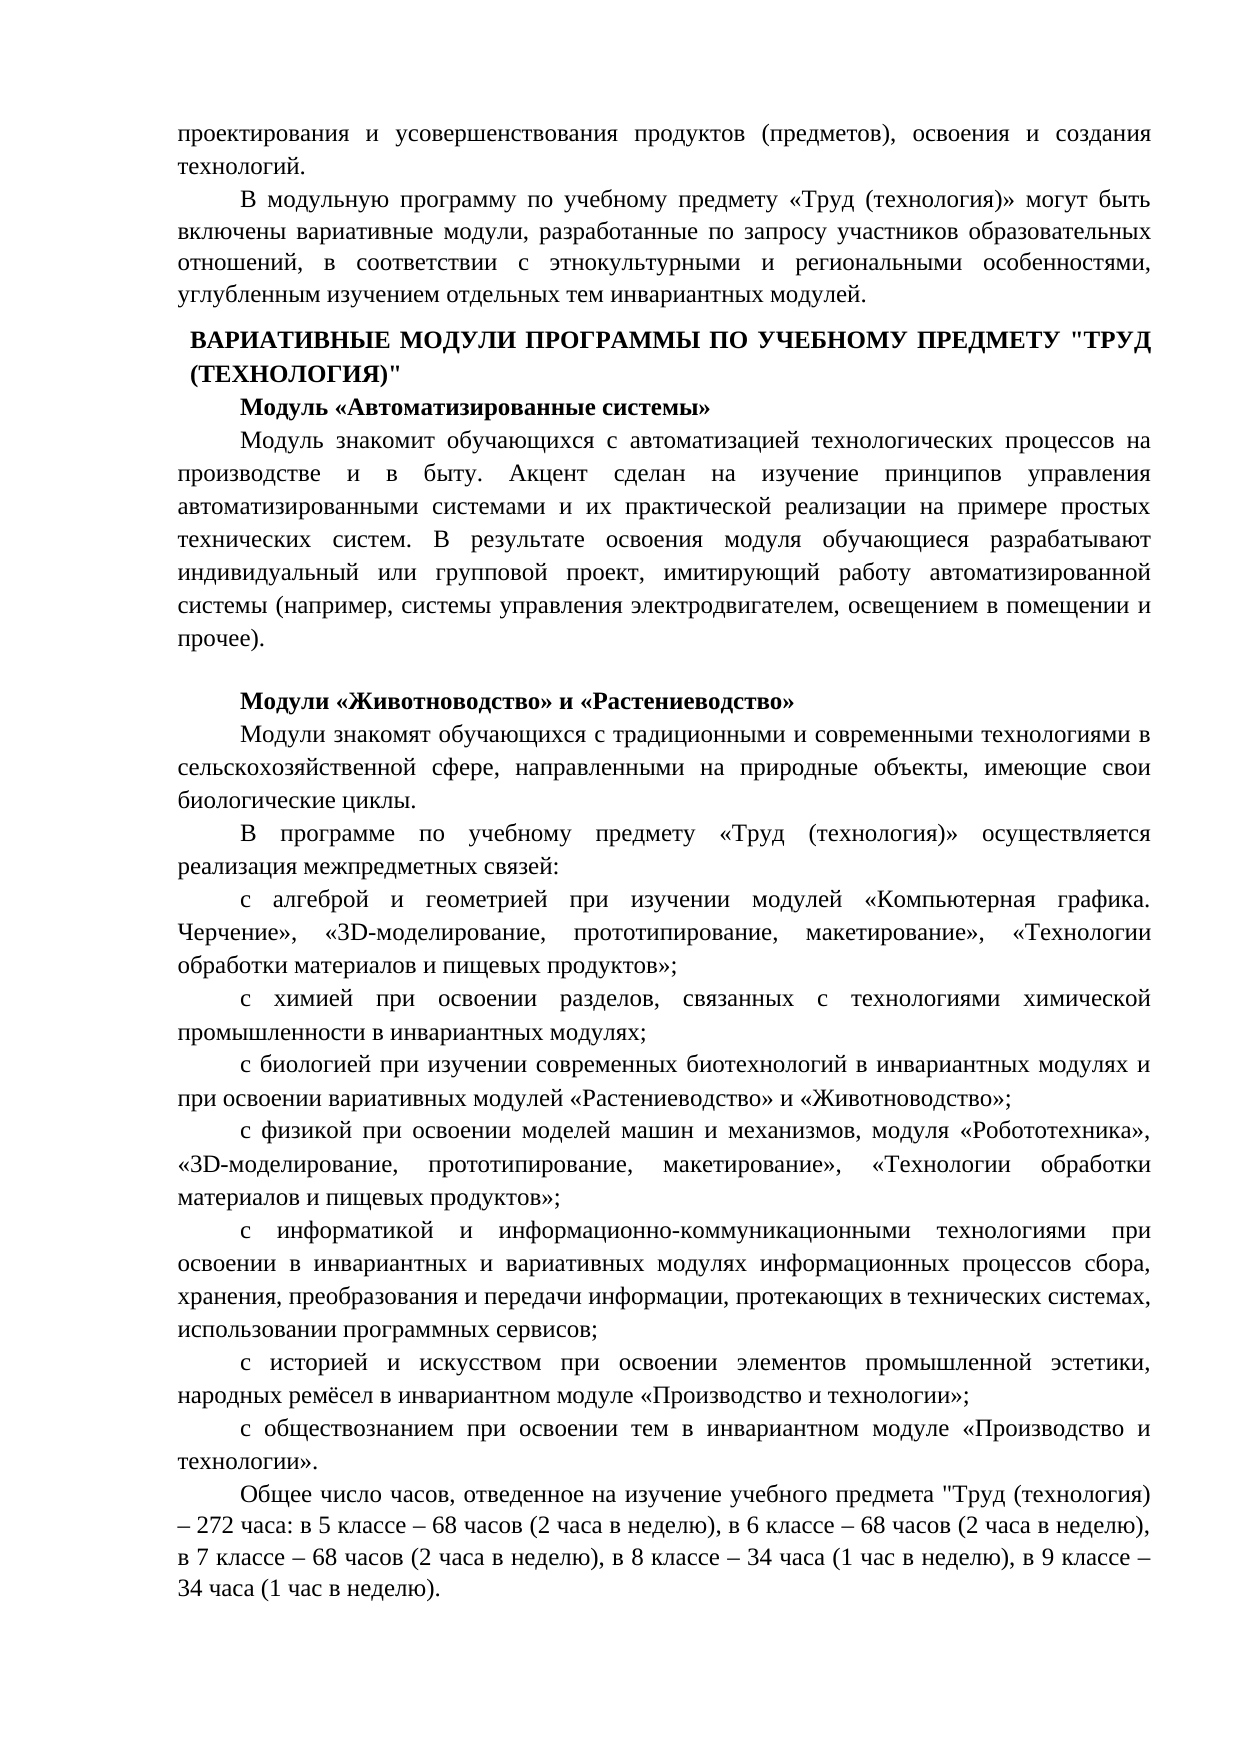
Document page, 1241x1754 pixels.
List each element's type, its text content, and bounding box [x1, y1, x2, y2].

text В модульную программу по учебному предмету «Труд (технология)» могут быть включены вариативные модули, разработанные по запросу участников образовательных отношений, в соответствии с этнокультурными и региональными особенностями, углубленным изучением отдельных тем инвариантных модулей. [177, 184, 1152, 308]
text с информатикой и информационно-коммуникационными технологиями при освоении в инвариантных и вариативных модулях информационных процессов сбора, хранения, преобразования и передачи информации, протекающих в технических системах, использовании программных сервисов; [177, 1215, 1152, 1342]
text ВАРИАТИВНЫЕ МОДУЛИ ПРОГРАММЫ ПО УЧЕБНОМУ ПРЕДМЕТУ "ТРУД (ТЕХНОЛОГИЯ)" [190, 326, 1152, 387]
text с обществознанием при освоении тем в инвариантном модуле «Производство и технологии». [177, 1413, 1152, 1474]
text с алгеброй и геометрией при изучении модулей «Компьютерная графика. Черчение», «3D-моделирование, прототипирование, макетирование», «Технологии обработки материалов и пищевых продуктов»; [177, 884, 1152, 979]
text с биологией при изучении современных биотехнологий в инвариантных модулях и при освоении вариативных модулей «Растениеводство» и «Животноводство»; [177, 1049, 1152, 1111]
text Модули знакомят обучающихся с традиционными и современными технологиями в сельскохозяйственной сфере, направленными на природные объекты, имеющие свои биологические циклы. [177, 719, 1152, 814]
text В программе по учебному предмету «Труд (технология)» осуществляется реализация межпредметных связей: [177, 818, 1152, 880]
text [177, 118, 1152, 180]
text Общее число часов, отведенное на изучение учебного предмета "Труд (технология) – 272 часа: в 5 классе – 68 часов (2 часа в неделю), в 6 классе – 68 часов (2 часа в неделю), в 7 классе – 68 часов (2 часа в неделю), в 8 классе – 34 часа (1 час в неделю), в 9 классе – 34 часа (1 час в неделю). [177, 1479, 1152, 1602]
text Модули «Животноводство» и «Растениеводство» [177, 686, 1152, 715]
text с историей и искусством при освоении элементов промышленной эстетики, народных ремёсел в инвариантном модуле «Производство и технологии»; [177, 1347, 1152, 1408]
text с физикой при освоении моделей машин и механизмов, модуля «Робототехника», «3D-моделирование, прототипирование, макетирование», «Технологии обработки материалов и пищевых продуктов»; [177, 1116, 1152, 1210]
text с химией при освоении разделов, связанных с технологиями химической промышленности в инвариантных модулях; [177, 983, 1152, 1045]
text Модуль «Автоматизированные системы» [177, 392, 1152, 420]
text Модуль знакомит обучающихся с автоматизацией технологических процессов на производстве и в быту. Акцент сделан на изучение принципов управления автоматизированными системами и их практической реализации на примере простых технических систем. В результате освоения модуля обучающиеся разрабатывают индивидуальный или групповой проект, имитирующий работу автоматизированной системы (например, системы управления электродвигателем, освещением в помещении и прочее). [177, 425, 1152, 652]
